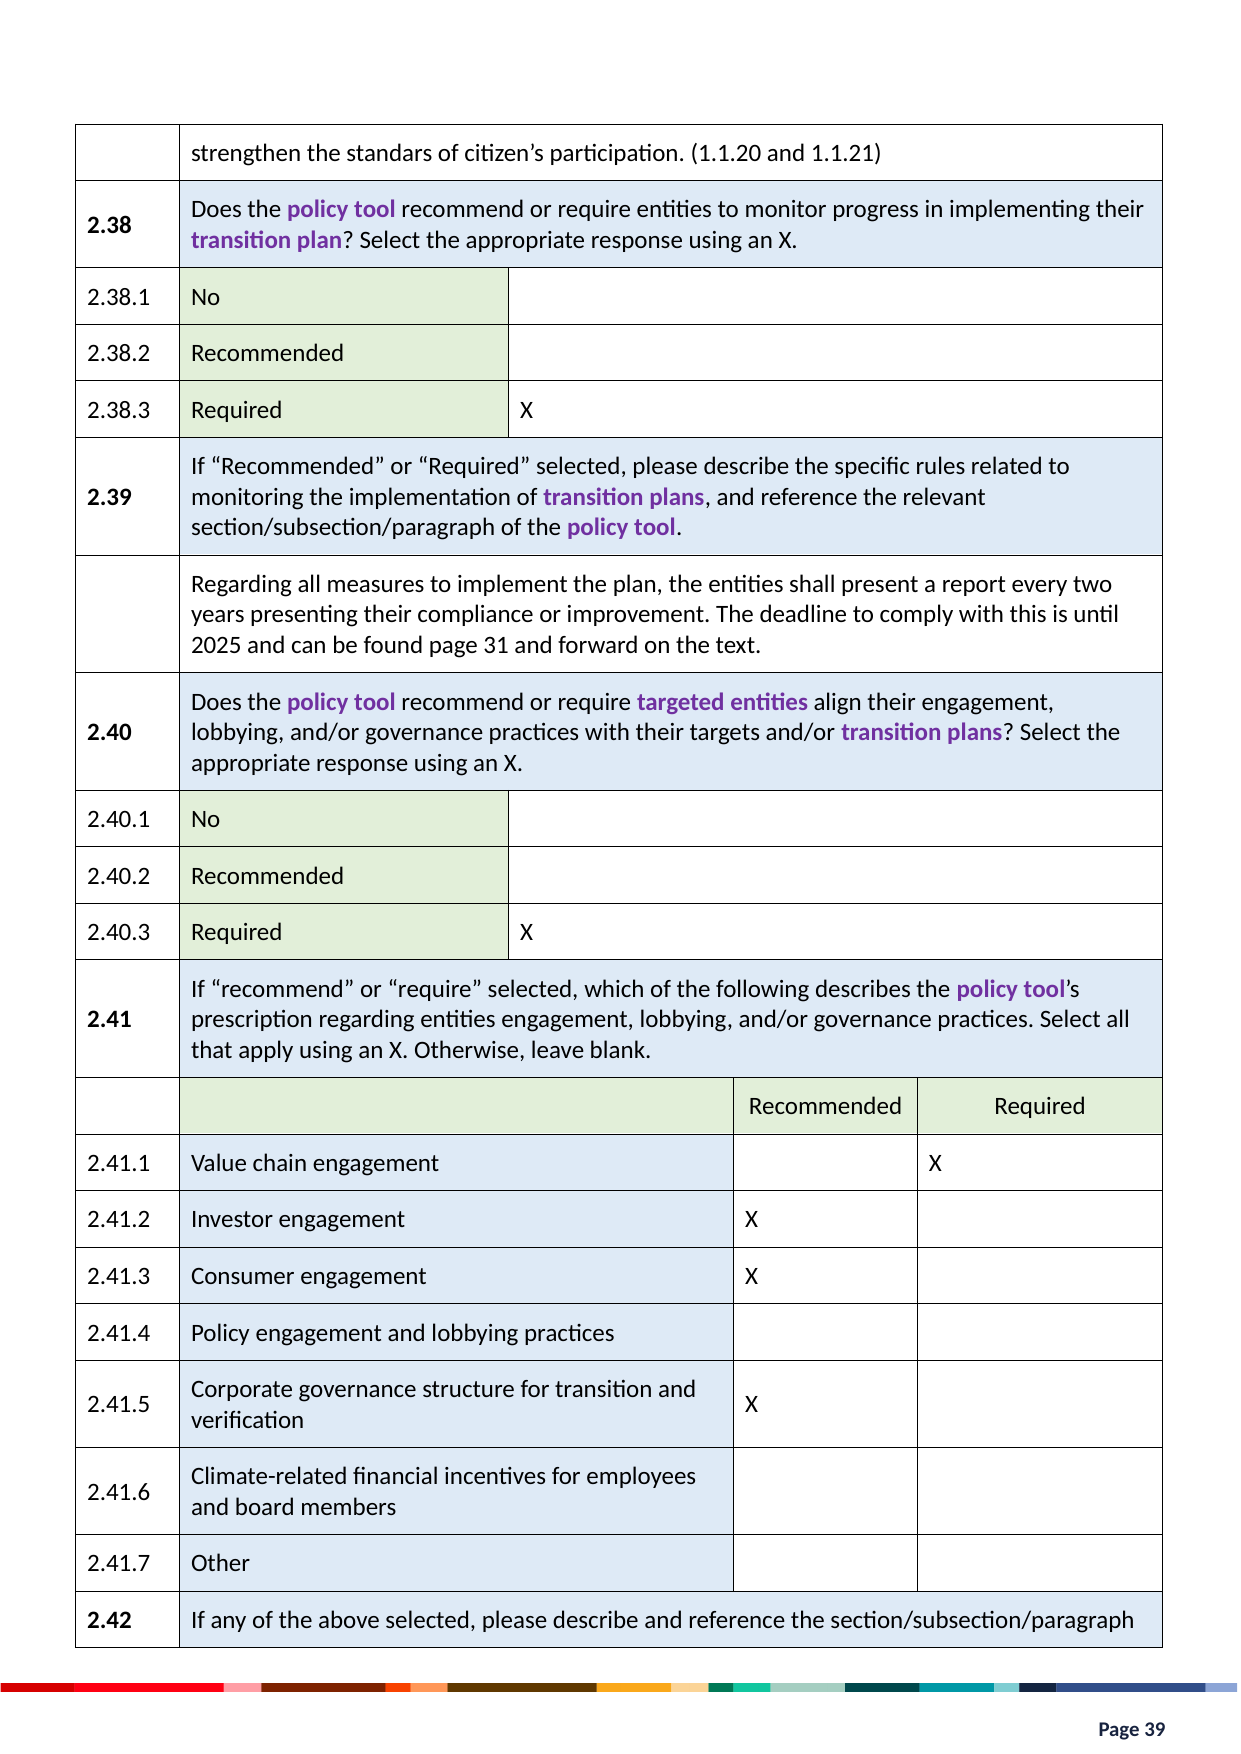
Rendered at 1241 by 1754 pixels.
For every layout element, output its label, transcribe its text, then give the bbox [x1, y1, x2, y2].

table_cell Policy engagement and lobbying practices [180, 1304, 733, 1360]
table_cell [734, 1448, 917, 1534]
table_cell [918, 1248, 1162, 1303]
table_cell Regarding all measures to implement the plan, the entities shall present a report every two years presenting their compliance or improvement. The deadline to comply with this is until 2025 and can be found page 31 and forward on the text. [180, 556, 1162, 672]
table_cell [180, 125, 1162, 180]
table_cell Value chain engagement [180, 1135, 733, 1190]
table_cell [734, 1535, 917, 1591]
table_cell [509, 268, 1162, 324]
table_cell [918, 1361, 1162, 1447]
table_cell Recommended [180, 847, 508, 903]
table_cell [509, 325, 1162, 380]
table_cell X [734, 1361, 917, 1447]
table_cell 2.38.2 [76, 325, 179, 380]
table_cell [918, 1448, 1162, 1534]
table_cell Other [180, 1535, 733, 1591]
table_cell [734, 1304, 917, 1360]
table_cell Climate-related financial incentives for employees and board members [180, 1448, 733, 1534]
table_cell Does the policy tool recommend or require entities to monitor progress in implementing their transition plan? Select the appropriate response using an X. [180, 181, 1162, 267]
table_cell Required [180, 381, 508, 437]
table_cell X [509, 381, 1162, 437]
table_cell Does the policy tool recommend or require targeted entities align their engagement, lobbying, and/or governance practices with their targets and/or transition plans? Select the appropriate response using an X. [180, 673, 1162, 790]
table_cell 2.40.2 [76, 847, 179, 903]
table_cell [918, 1304, 1162, 1360]
table_cell [76, 125, 179, 180]
table_cell 2.41 [76, 960, 179, 1077]
table_cell 2.39 [76, 438, 179, 554]
table_cell 2.40 [76, 673, 179, 790]
table_cell [509, 847, 1162, 903]
table_cell If “Recommended” or “Required” selected, please describe the specific rules related to monitoring the implementation of transition plans, and reference the relevant section/subsection/paragraph of the policy tool. [180, 438, 1162, 554]
table_cell 2.41.7 [76, 1535, 179, 1591]
table_cell Required [180, 904, 508, 959]
picture [0, 1683, 1236, 1692]
table_cell 2.41.5 [76, 1361, 179, 1447]
table_cell [918, 1191, 1162, 1247]
table_cell X [734, 1191, 917, 1247]
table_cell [180, 1592, 1162, 1647]
table_cell 2.42 [76, 1592, 179, 1647]
table_cell 2.41.6 [76, 1448, 179, 1534]
table_cell Investor engagement [180, 1191, 733, 1247]
table_cell Required [918, 1078, 1162, 1133]
table_cell X [918, 1135, 1162, 1190]
table_cell [180, 1078, 733, 1133]
table_cell [918, 1535, 1162, 1591]
table_cell 2.41.2 [76, 1191, 179, 1247]
table_cell [734, 1135, 917, 1190]
table_cell Corporate governance structure for transition and verification [180, 1361, 733, 1447]
table_cell Recommended [180, 325, 508, 380]
table_cell Consumer engagement [180, 1248, 733, 1303]
table_cell 2.38.3 [76, 381, 179, 437]
table_cell X [509, 904, 1162, 959]
table_cell 2.40.1 [76, 791, 179, 846]
table_cell If “recommend” or “require” selected, which of the following describes the policy tool’s prescription regarding entities engagement, lobbying, and/or governance practices. Select all that apply using an X. Otherwise, leave blank. [180, 960, 1162, 1077]
table_cell No [180, 791, 508, 846]
table_cell [509, 791, 1162, 846]
table_cell 2.38.1 [76, 268, 179, 324]
table_cell 2.40.3 [76, 904, 179, 959]
table_cell 2.41.3 [76, 1248, 179, 1303]
table_cell [76, 556, 179, 672]
table_cell 2.38 [76, 181, 179, 267]
table_cell Recommended [734, 1078, 917, 1133]
table_cell 2.41.4 [76, 1304, 179, 1360]
table_cell X [734, 1248, 917, 1303]
table_cell 2.41.1 [76, 1135, 179, 1190]
table_cell [76, 1078, 179, 1133]
table_cell No [180, 268, 508, 324]
